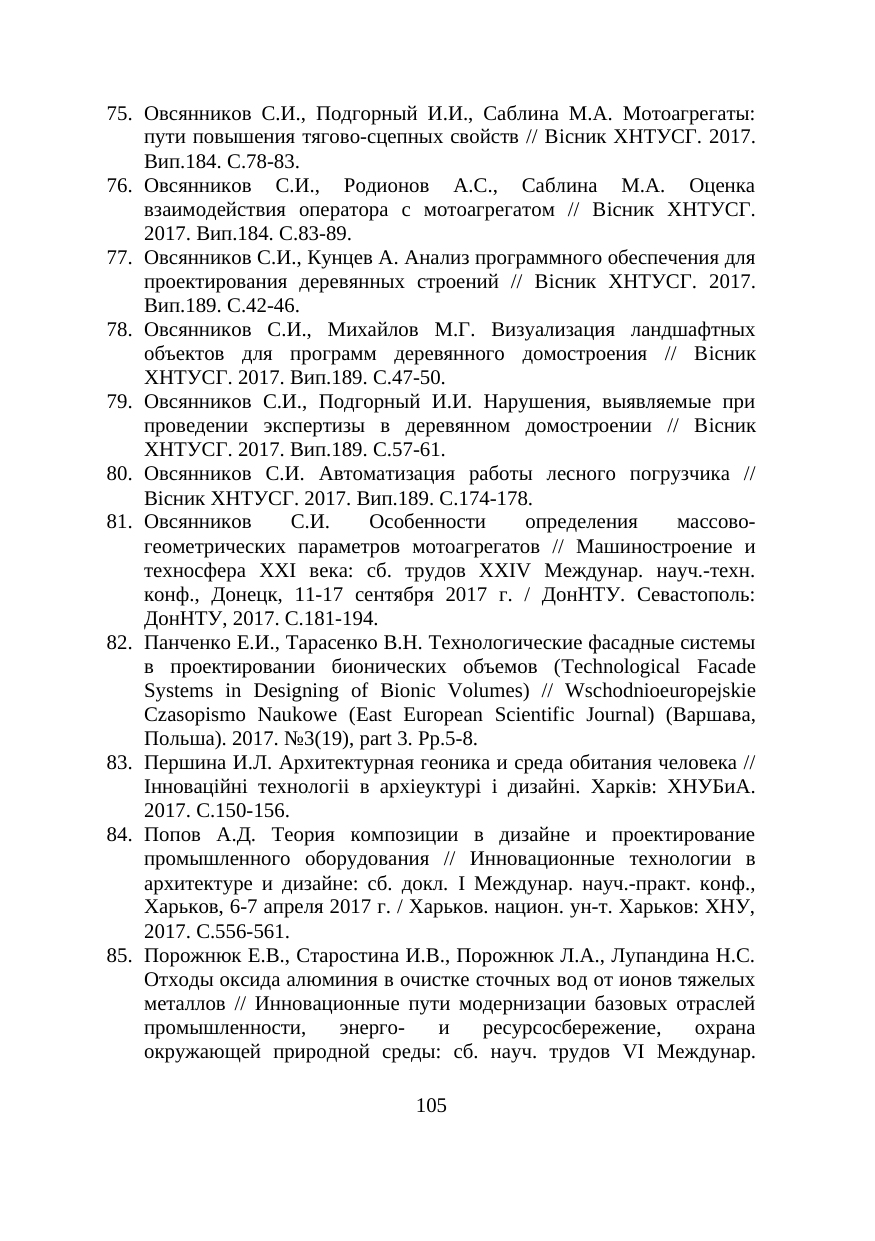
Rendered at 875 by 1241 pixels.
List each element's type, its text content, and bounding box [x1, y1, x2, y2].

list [106, 943, 756, 1063]
list Овсянников С.И., Подгорный И.И. Нарушения, выявляемые при проведении экспертизы в деревянном домостроении // Вiсник ХНТУСГ. 2017. Вип.189. С.57-61. [106, 389, 756, 461]
list Овсянников С.И., Михайлов М.Г. Визуализация ландшафтных объектов для программ деревянного домостроения // Вiсник ХНТУСГ. 2017. Вип.189. С.47-50. [106, 317, 756, 389]
list Попов А.Д. Теория композиции в дизайне и проектирование промышленного оборудования // Инновационные технологии в архитектуре и дизайне: сб. докл. I Междунар. науч.-практ. конф., Харьков, 6-7 апреля 2017 г. / Харьков. национ. ун-т. Харьков: ХНУ, 2017. С.556-561. [106, 822, 756, 943]
list Овсянников С.И., Подгорный И.И., Саблина М.А. Мотоагрегаты: пути повышения тягово-сцепных свойств // Вiсник ХНТУСГ. 2017. Вип.184. С.78-83. [106, 100, 756, 173]
list Овсянников С.И., Кунцев А. Анализ программного обеспечения для проектирования деревянных строений // Вiсник ХНТУСГ. 2017. Вип.189. С.42-46. [106, 245, 756, 317]
list Овсянников С.И., Родионов А.С., Саблина М.А. Оценка взаимодействия оператора с мотоагрегатом // Вiсник ХНТУСГ. 2017. Вип.184. С.83-89. [106, 173, 756, 245]
list Першина И.Л. Архитектурная геоника и среда обитания человека // Iнновацiйнi технологii в архiеуктурi i дизайнi. Харкiв: ХНУБиА. 2017. С.150-156. [106, 750, 756, 822]
list Панченко Е.И., Тарасенко В.Н. Технологические фасадные системы в проектировании бионических объемов (Technological Facade Systems in Designing of Bionic Volumes) // Wschodnioeuropejskie Czasopismo Naukowe (East European Scientific Journal) (Варшава, Польша). 2017. №3(19), part 3. Pp.5-8. [106, 630, 756, 750]
list Овсянников С.И. Автоматизация работы лесного погрузчика // Вiсник ХНТУСГ. 2017. Вип.189. С.174-178. [106, 461, 756, 509]
list Овсянников С.И. Особенности определения массово-геометрических параметров мотоагрегатов // Машиностроение и техносфера XXI века: сб. трудов XXIV Междунар. науч.-техн. конф., Донецк, 11-17 сентября 2017 г. / ДонНТУ. Севастополь: ДонНТУ, 2017. С.181-194. [106, 509, 756, 630]
